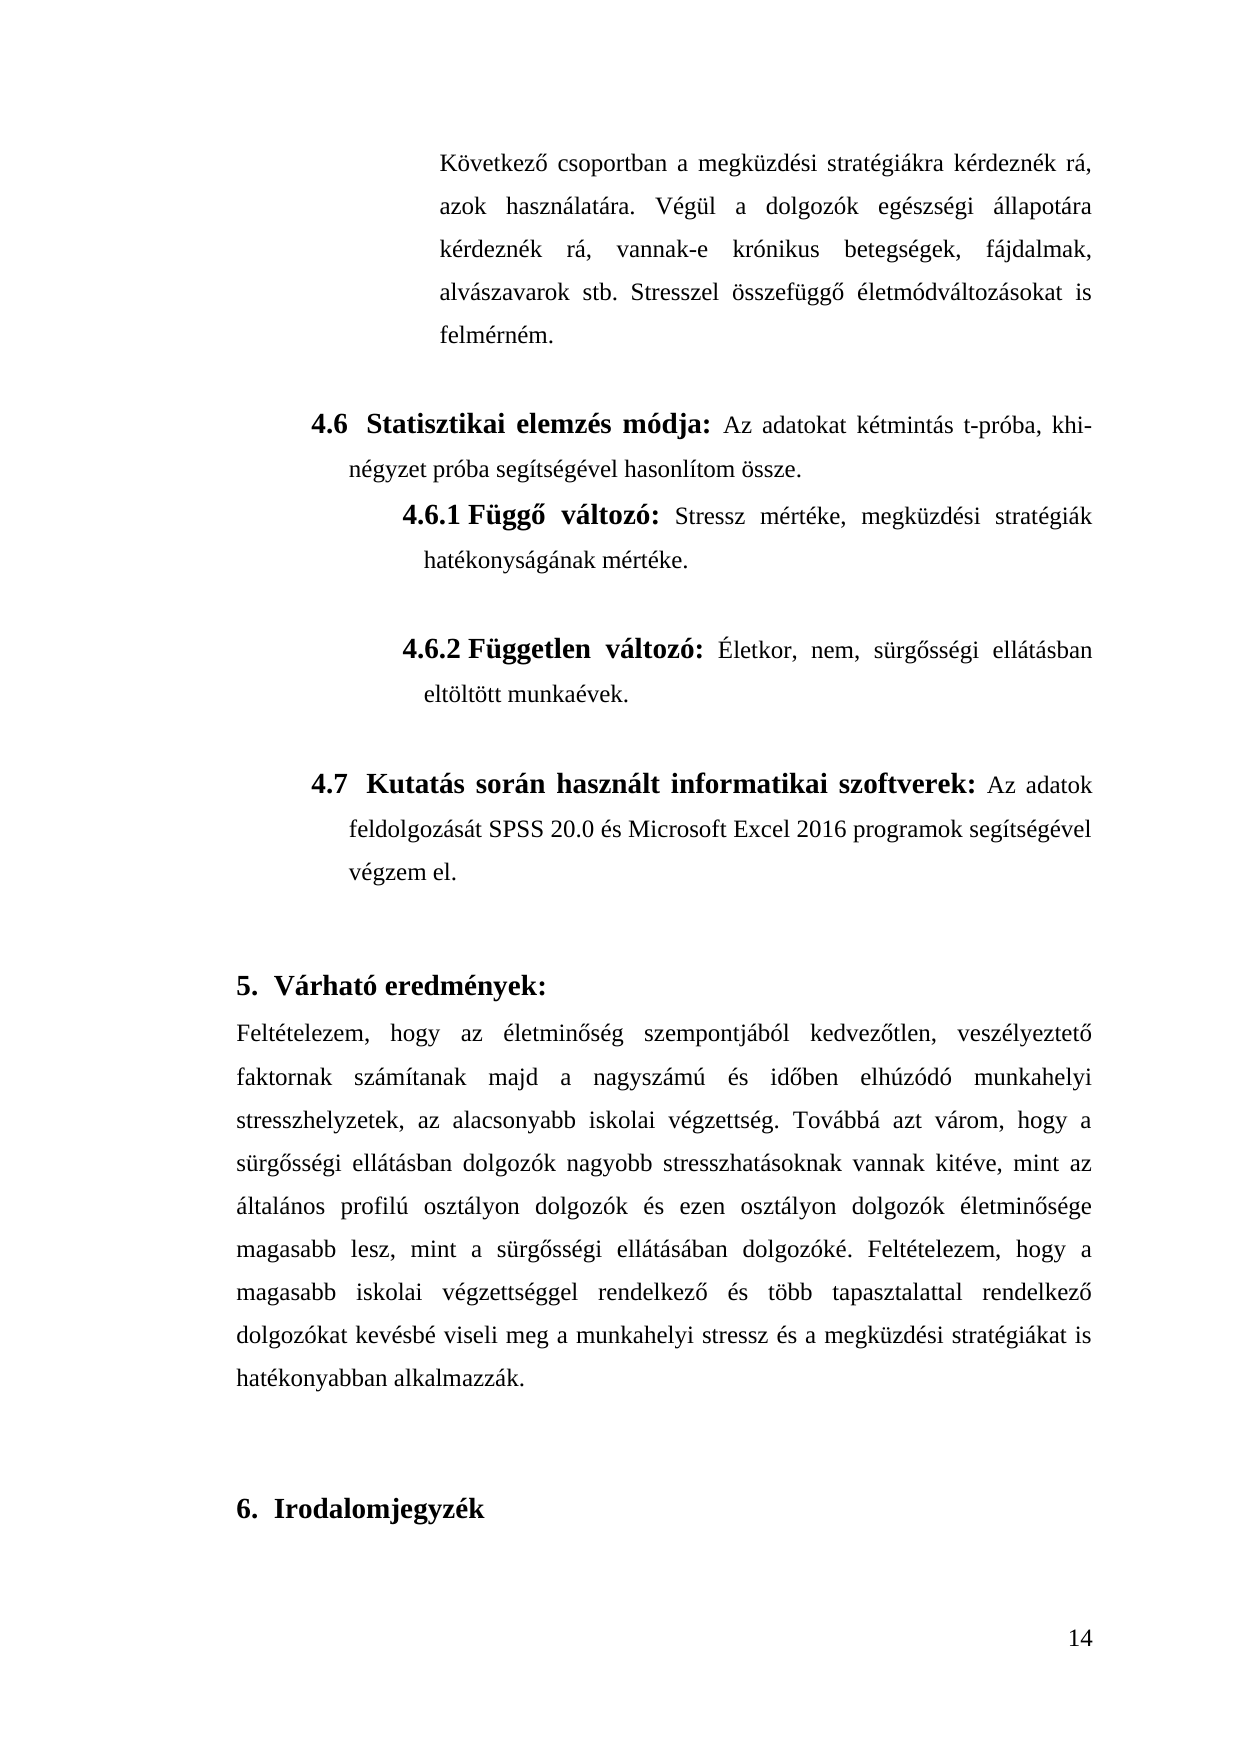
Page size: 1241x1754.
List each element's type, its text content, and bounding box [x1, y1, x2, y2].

list Statisztikai elemzés módja: Az adatokat kétmintás t-próba, khi-négyzet próba segítségével hasonlítom össze. [311, 406, 1092, 483]
text Feltételezem, hogy az életminőség szempontjából kedvezőtlen, veszélyeztető faktornak számítanak majd a nagyszámú és időben elhúzódó munkahelyi stresszhelyzetek, az alacsonyabb iskolai végzettség. Továbbá azt várom, hogy a sürgősségi ellátásban dolgozók nagyobb stresszhatásoknak vannak kitéve, mint az általános profilú osztályon dolgozók és ezen osztályon dolgozók életminősége magasabb lesz, mint a sürgősségi ellátásában dolgozóké. Feltételezem, hogy a magasabb iskolai végzettséggel rendelkező és több tapasztalattal rendelkező dolgozókat kevésbé viseli meg a munkahelyi stressz és a megküzdési stratégiákat is hatékonyabban alkalmazzák. [236, 1018, 1092, 1392]
list Független változó: Életkor, nem, sürgősségi ellátásban eltöltött munkaévek. [402, 632, 1092, 708]
list Függő változó: Stressz mértéke, megküzdési stratégiák hatékonyságának mértéke. [402, 497, 1092, 574]
subtitle Irodalomjegyzék [236, 1491, 1092, 1525]
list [402, 148, 1092, 349]
list Kutatás során használt informatikai szoftverek: Az adatok feldolgozását SPSS 20.0 és Microsoft Excel 2016 programok segítségével végzem el. [311, 766, 1092, 886]
subtitle Várható eredmények: [236, 968, 1092, 1002]
